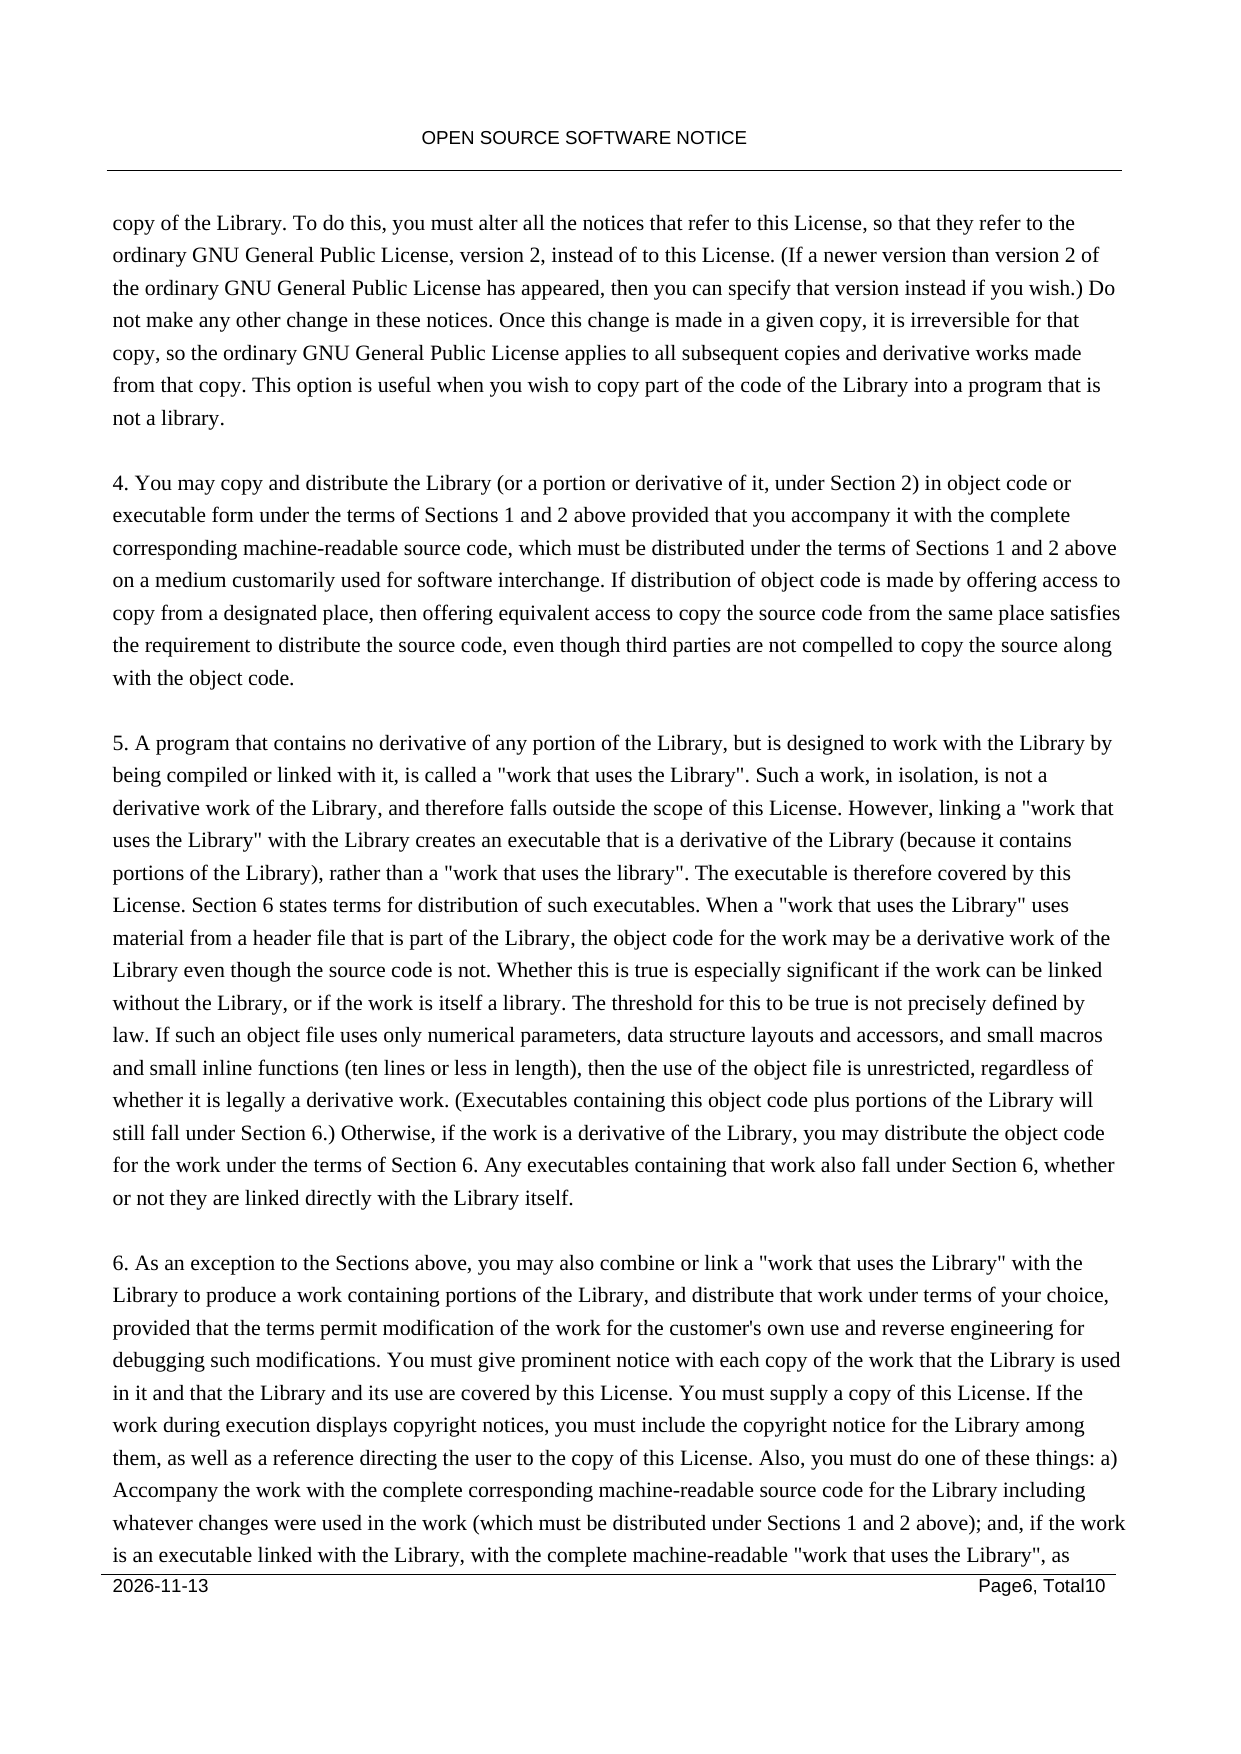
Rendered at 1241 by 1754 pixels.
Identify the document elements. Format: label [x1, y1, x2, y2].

text [112, 206, 1128, 1571]
